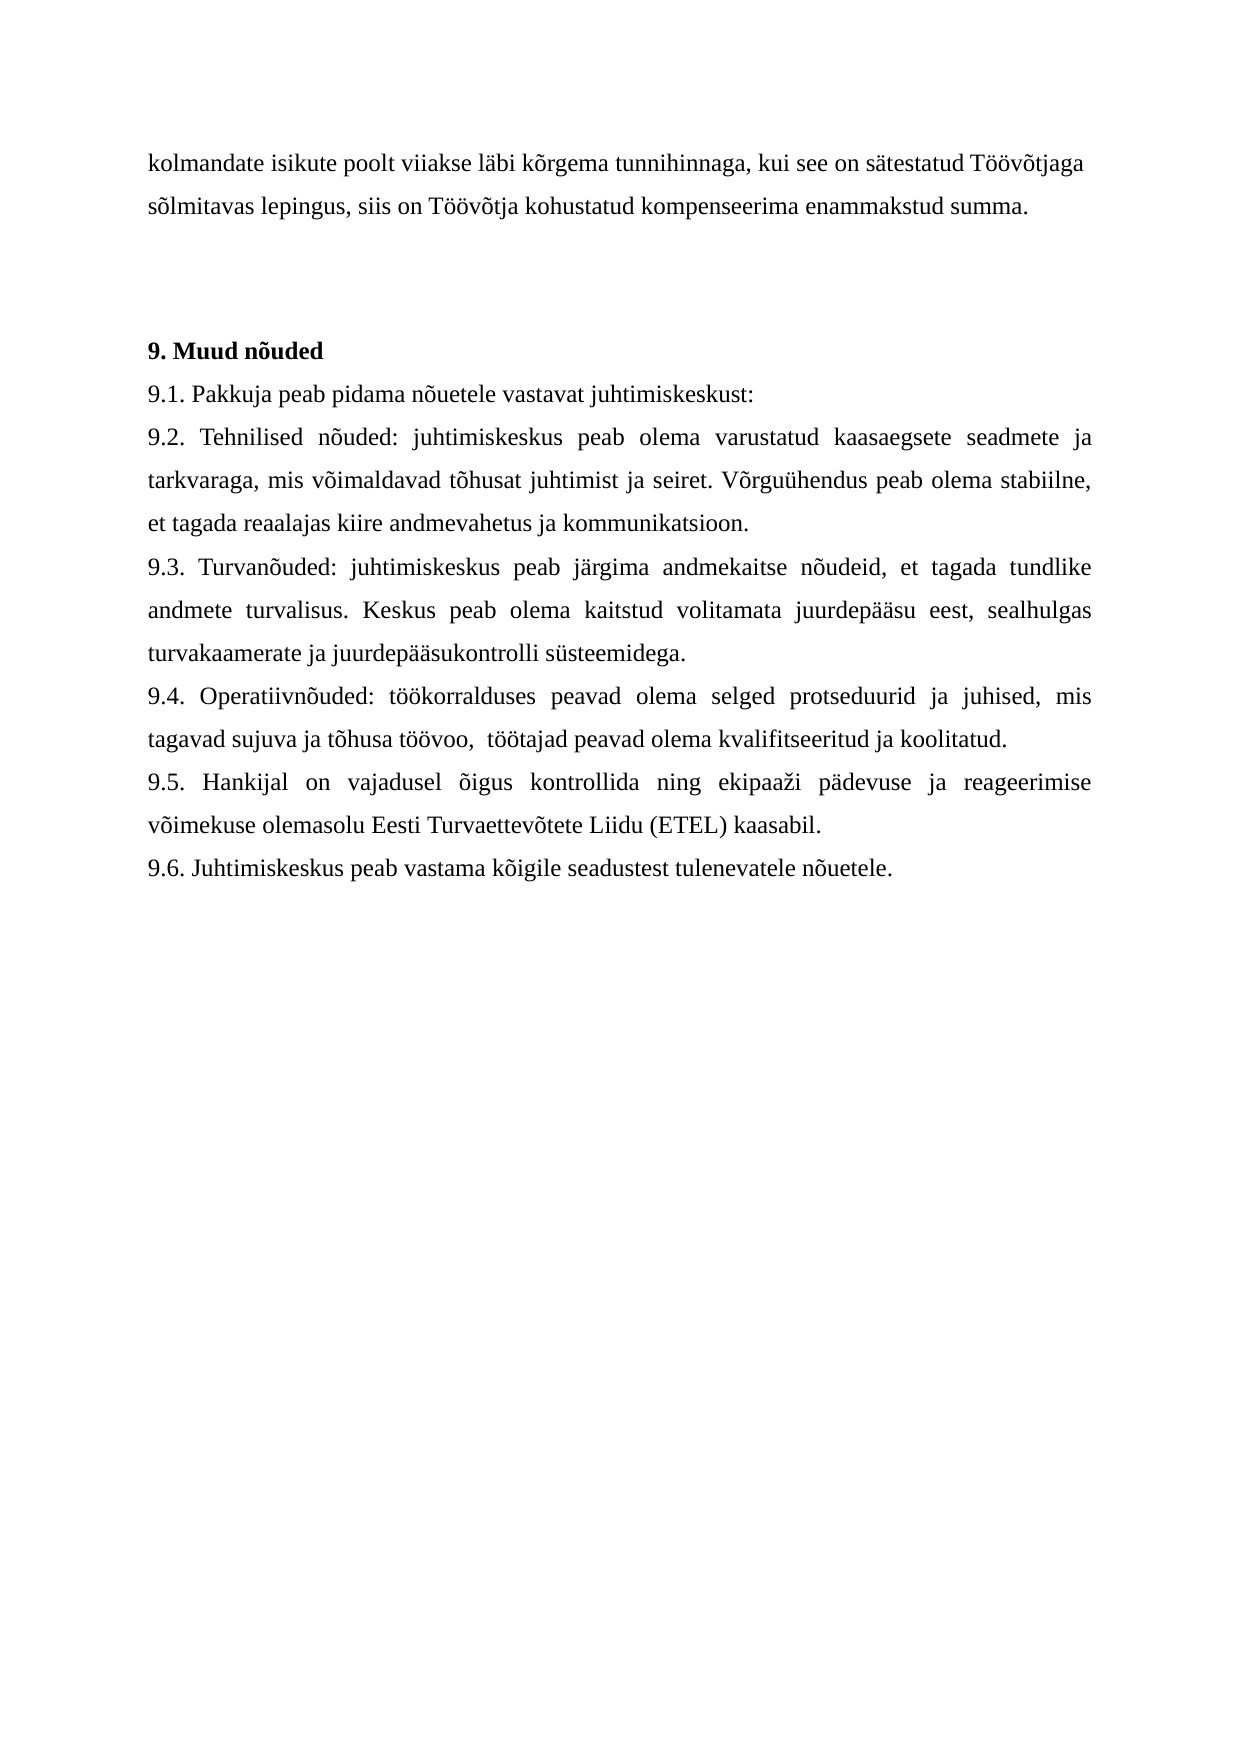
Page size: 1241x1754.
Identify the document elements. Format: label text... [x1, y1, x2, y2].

text 9.2. Tehnilised nõuded: juhtimiskeskus peab olema varustatud kaasaegsete seadmete ja tarkvaraga, mis võimaldavad tõhusat juhtimist ja seiret. Võrguühendus peab olema stabiilne, et tagada reaalajas kiire andmevahetus ja kommunikatsioon. [148, 422, 1093, 537]
text 9.4. Operatiivnõuded: töökorralduses peavad olema selged protseduurid ja juhised, mis tagavad sujuva ja tõhusa töövoo, töötajad peavad olema kvalifitseeritud ja koolitatud. [148, 681, 1093, 753]
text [148, 148, 1093, 219]
text 9. Muud nõuded [148, 336, 1093, 365]
text 9.5. Hankijal on vajadusel õigus kontrollida ning ekipaaži pädevuse ja reageerimise võimekuse olemasolu Eesti Turvaettevõtete Liidu (ETEL) kaasabil. [148, 767, 1093, 839]
text 9.3. Turvanõuded: juhtimiskeskus peab järgima andmekaitse nõudeid, et tagada tundlike andmete turvalisus. Keskus peab olema kaitstud volitamata juurdepääsu eest, sealhulgas turvakaamerate ja juurdepääsukontrolli süsteemidega. [148, 552, 1093, 667]
text 9.1. Pakkuja peab pidama nõuetele vastavat juhtimiskeskust: [148, 379, 1093, 408]
text 9.6. Juhtimiskeskus peab vastama kõigile seadustest tulenevatele nõuetele. [148, 853, 1093, 882]
